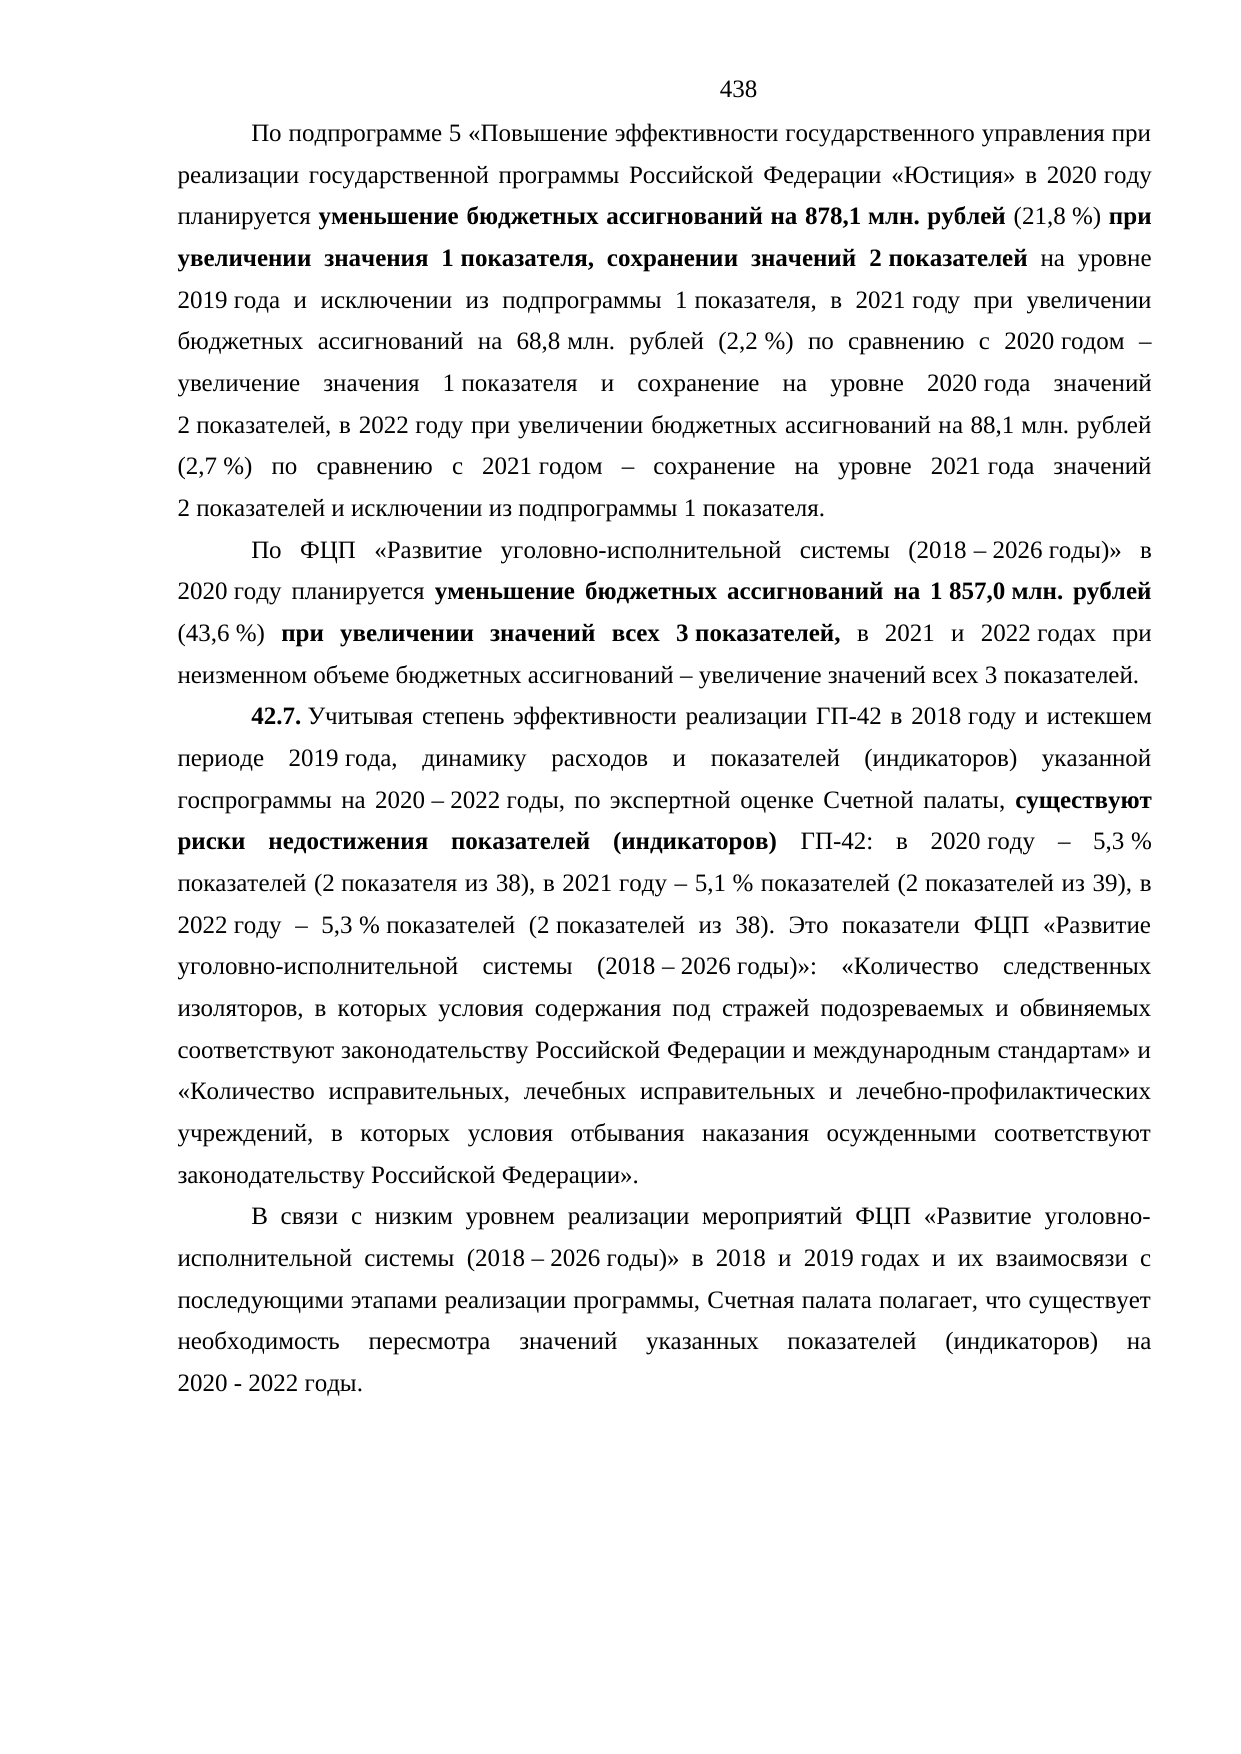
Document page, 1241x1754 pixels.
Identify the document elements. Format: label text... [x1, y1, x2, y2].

text 42.7. Учитывая степень эффективности реализации ГП-42 в 2018 году и истекшем периоде 2019 года, динамику расходов и показателей (индикаторов) указанной госпрограммы на 2020 – 2022 годы, по экспертной оценке Счетной палаты, существуют риски недостижения показателей (индикаторов) ГП-42: в 2020 году – 5,3 % показателей (2 показателя из 38), в 2021 году – 5,1 % показателей (2 показателей из 39), в 2022 году – 5,3 % показателей (2 показателей из 38). Это показатели ФЦП «Развитие уголовно-исполнительной системы (2018 – 2026 годы)»: «Количество следственных изоляторов, в которых условия содержания под стражей подозреваемых и обвиняемых соответствуют законодательству Российской Федерации и международным стандартам» и «Количество исправительных, лечебных исправительных и лечебно-профилактических учреждений, в которых условия отбывания наказания осужденными соответствуют законодательству Российской Федерации». [177, 701, 1152, 1188]
text По ФЦП «Развитие уголовно-исполнительной системы (2018 – 2026 годы)» в 2020 году планируется уменьшение бюджетных ассигнований на 1 857,0 млн. рублей (43,6 %) при увеличении значений всех 3 показателей, в 2021 и 2022 годах при неизменном объеме бюджетных ассигнований – увеличение значений всех 3 показателей. [177, 535, 1152, 688]
text По подпрограмме 5 «Повышение эффективности государственного управления при реализации государственной программы Российской Федерации «Юстиция» в 2020 году планируется уменьшение бюджетных ассигнований на 878,1 млн. рублей (21,8 %) при увеличении значения 1 показателя, сохранении значений 2 показателей на уровне 2019 года и исключении из подпрограммы 1 показателя, в 2021 году при увеличении бюджетных ассигнований на 68,8 млн. рублей (2,2 %) по сравнению с 2020 годом – увеличение значения 1 показателя и сохранение на уровне 2020 года значений 2 показателей, в 2022 году при увеличении бюджетных ассигнований на 88,1 млн. рублей (2,7 %) по сравнению с 2021 годом – сохранение на уровне 2021 года значений 2 показателей и исключении из подпрограммы 1 показателя. [177, 118, 1152, 522]
text В связи с низким уровнем реализации мероприятий ФЦП «Развитие уголовно-исполнительной системы (2018 – 2026 годы)» в 2018 и 2019 годах и их взаимосвязи с последующими этапами реализации программы, Счетная палата полагает, что существует необходимость пересмотра значений указанных показателей (индикаторов) на 2020 - 2022 годы. [177, 1201, 1152, 1397]
